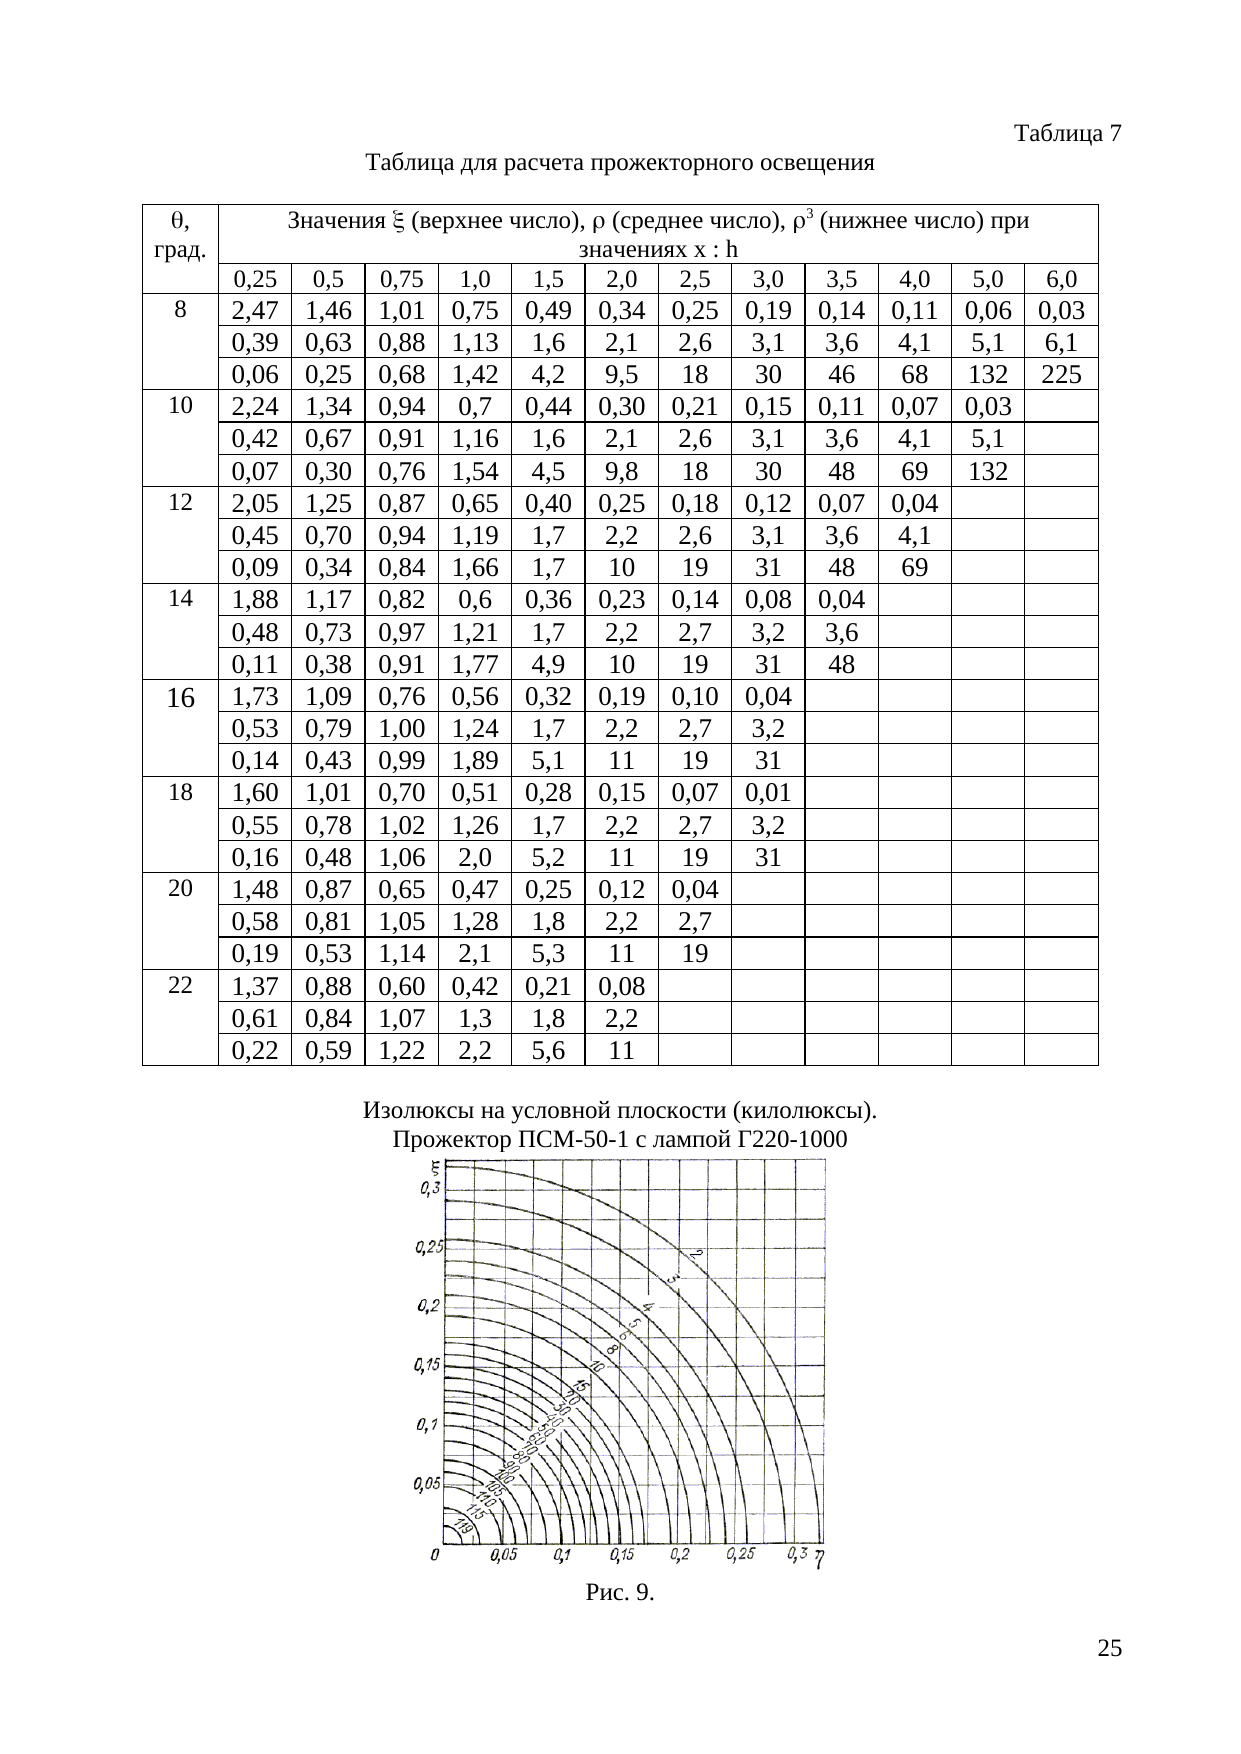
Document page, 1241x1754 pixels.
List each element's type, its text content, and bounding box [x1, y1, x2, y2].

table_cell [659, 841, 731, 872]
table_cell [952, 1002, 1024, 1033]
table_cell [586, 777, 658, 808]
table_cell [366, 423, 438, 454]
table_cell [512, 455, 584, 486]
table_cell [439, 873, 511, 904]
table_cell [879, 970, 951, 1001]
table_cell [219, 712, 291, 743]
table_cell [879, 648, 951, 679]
text Таблица 7 [118, 118, 1122, 147]
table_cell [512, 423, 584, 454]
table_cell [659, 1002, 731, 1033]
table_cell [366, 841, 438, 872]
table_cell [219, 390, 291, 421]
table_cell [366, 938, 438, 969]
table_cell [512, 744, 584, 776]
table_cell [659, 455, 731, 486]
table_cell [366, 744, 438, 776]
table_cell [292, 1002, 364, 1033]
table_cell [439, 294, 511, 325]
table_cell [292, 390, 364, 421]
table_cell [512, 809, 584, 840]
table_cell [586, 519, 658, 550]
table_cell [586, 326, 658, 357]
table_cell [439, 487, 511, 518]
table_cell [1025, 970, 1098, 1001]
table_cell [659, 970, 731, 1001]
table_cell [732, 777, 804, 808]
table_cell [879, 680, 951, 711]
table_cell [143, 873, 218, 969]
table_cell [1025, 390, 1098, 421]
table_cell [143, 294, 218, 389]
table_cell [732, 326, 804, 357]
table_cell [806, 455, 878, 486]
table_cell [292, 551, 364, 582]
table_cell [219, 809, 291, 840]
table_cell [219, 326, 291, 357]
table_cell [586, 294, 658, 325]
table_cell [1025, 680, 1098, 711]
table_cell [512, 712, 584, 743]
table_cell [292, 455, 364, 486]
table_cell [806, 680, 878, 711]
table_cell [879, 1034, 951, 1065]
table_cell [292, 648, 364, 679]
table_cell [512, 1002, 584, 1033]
picture [407, 1152, 833, 1578]
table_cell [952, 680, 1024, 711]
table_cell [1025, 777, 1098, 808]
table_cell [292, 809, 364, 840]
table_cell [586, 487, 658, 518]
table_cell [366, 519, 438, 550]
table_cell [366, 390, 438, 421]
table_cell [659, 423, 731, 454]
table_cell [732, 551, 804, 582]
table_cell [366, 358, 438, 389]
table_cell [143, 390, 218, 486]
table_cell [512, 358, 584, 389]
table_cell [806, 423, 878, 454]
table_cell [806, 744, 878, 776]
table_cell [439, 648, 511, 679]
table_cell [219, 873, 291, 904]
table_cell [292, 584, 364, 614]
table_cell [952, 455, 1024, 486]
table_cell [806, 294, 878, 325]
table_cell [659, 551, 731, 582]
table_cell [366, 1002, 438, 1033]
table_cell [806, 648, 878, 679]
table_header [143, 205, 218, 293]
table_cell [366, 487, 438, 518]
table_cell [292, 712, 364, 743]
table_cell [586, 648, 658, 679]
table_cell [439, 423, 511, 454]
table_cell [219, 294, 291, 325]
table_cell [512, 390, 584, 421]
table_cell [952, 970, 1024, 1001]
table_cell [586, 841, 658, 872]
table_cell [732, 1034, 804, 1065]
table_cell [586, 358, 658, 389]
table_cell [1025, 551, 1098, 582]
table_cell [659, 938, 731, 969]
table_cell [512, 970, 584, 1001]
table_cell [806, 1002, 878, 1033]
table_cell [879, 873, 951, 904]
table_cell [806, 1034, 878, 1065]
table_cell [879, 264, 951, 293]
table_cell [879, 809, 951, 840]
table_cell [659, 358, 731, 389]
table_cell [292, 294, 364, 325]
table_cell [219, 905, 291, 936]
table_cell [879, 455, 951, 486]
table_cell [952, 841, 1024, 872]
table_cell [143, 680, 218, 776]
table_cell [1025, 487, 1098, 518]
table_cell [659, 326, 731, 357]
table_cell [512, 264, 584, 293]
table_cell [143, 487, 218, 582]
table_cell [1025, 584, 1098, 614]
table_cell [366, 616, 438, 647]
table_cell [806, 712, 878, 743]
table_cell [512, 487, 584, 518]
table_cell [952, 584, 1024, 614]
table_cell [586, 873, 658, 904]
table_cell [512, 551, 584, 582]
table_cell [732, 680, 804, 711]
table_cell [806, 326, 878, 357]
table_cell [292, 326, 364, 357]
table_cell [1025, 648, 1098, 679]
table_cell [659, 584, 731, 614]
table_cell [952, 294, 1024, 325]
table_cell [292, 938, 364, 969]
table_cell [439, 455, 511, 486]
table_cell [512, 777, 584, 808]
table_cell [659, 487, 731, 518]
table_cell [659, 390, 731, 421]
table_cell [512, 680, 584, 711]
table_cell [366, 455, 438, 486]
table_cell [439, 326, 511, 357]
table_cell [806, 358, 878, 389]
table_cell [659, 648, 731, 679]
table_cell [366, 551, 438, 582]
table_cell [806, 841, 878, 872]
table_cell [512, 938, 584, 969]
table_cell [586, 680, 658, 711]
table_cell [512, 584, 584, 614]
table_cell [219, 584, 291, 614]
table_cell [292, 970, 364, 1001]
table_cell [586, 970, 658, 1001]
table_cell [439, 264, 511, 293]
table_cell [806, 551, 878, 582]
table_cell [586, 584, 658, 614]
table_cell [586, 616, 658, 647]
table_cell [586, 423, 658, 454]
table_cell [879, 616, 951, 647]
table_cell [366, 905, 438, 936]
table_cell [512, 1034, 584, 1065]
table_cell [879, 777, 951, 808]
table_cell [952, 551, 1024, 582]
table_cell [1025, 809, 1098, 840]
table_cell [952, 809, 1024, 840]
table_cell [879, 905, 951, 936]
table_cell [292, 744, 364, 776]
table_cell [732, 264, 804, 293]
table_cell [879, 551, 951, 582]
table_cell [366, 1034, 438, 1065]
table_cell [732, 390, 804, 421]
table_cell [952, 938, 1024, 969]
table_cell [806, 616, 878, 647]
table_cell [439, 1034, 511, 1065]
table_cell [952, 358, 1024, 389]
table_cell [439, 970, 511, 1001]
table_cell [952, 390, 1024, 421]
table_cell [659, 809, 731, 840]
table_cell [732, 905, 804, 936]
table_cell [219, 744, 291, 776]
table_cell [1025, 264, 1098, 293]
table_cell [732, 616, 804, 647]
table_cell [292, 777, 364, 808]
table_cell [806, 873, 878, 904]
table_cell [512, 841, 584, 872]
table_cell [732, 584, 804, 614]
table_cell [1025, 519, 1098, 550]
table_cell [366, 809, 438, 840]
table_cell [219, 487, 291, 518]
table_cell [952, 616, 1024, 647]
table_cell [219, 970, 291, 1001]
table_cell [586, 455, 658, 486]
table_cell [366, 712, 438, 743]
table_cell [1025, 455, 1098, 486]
text Таблица для расчета прожекторного освещения [118, 147, 1122, 176]
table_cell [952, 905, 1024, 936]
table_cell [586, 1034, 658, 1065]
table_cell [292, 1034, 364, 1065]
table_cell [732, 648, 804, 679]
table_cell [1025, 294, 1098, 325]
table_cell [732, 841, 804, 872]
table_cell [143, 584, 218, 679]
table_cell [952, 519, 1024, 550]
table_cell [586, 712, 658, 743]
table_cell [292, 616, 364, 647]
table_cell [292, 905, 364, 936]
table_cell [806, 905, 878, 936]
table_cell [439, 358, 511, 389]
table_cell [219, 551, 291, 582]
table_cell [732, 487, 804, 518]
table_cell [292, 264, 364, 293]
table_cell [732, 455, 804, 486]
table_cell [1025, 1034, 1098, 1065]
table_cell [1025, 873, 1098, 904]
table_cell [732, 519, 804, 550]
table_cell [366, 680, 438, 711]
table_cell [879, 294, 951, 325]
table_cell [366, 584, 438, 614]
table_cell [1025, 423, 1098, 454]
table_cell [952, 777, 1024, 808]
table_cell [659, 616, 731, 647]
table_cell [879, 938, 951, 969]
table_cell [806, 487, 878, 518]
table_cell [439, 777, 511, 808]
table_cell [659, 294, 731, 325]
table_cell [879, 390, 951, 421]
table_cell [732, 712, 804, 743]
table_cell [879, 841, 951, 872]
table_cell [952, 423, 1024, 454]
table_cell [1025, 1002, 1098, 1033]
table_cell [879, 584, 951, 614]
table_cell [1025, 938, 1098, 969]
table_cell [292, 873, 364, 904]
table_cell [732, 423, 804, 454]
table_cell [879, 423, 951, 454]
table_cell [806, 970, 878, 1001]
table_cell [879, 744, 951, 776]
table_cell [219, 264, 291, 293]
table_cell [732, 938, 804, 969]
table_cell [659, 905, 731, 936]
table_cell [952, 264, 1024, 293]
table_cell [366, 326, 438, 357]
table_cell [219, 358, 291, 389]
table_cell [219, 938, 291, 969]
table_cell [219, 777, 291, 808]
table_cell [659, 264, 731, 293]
text Прожектор ПСМ-50-1 с лампой Г220-1000 [118, 1124, 1122, 1152]
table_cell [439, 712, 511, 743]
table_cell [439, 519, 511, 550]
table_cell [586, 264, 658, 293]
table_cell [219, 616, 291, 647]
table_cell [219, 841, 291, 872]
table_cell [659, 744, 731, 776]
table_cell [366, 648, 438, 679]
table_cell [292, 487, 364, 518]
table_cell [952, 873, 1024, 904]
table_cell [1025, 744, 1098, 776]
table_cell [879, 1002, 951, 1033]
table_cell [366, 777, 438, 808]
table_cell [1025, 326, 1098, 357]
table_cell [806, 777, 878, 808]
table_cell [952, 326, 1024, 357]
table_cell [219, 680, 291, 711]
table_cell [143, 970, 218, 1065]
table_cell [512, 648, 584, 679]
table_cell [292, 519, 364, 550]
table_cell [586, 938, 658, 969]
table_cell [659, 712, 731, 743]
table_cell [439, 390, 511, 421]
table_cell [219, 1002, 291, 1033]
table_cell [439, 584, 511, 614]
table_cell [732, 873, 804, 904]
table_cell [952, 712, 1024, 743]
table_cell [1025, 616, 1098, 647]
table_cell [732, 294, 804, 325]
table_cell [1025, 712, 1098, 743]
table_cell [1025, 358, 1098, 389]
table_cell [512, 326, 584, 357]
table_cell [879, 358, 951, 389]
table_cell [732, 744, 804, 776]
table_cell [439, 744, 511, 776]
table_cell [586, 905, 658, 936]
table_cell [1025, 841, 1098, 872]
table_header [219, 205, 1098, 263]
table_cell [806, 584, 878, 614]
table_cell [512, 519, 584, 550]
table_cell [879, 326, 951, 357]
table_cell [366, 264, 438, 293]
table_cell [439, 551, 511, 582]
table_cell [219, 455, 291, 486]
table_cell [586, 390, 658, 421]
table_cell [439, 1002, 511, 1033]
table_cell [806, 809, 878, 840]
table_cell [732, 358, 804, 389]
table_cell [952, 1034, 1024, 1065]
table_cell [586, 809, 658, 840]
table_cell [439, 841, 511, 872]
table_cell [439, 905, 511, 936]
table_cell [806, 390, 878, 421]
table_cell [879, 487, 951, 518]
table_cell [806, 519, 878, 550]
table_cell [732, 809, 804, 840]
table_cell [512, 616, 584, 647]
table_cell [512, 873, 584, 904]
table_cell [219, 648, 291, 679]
text Рис. 9. [118, 1577, 1122, 1606]
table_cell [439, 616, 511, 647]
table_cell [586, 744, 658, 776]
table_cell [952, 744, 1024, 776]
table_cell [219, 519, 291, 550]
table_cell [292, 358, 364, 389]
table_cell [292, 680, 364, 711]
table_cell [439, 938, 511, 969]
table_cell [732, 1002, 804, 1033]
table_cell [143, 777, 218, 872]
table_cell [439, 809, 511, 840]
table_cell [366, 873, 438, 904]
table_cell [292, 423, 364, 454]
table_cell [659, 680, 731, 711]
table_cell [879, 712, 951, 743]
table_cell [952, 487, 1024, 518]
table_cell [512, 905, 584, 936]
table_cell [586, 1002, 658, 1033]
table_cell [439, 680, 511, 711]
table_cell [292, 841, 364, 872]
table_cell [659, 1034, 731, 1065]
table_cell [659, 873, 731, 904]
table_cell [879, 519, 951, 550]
text Изолюксы на условной плоскости (килолюксы). [118, 1095, 1122, 1124]
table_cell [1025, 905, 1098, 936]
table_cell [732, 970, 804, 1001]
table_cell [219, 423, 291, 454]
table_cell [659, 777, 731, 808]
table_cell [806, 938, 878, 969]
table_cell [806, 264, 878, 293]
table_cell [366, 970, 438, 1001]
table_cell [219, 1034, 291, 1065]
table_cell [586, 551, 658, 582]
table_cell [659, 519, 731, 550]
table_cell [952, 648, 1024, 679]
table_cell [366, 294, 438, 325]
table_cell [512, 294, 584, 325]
